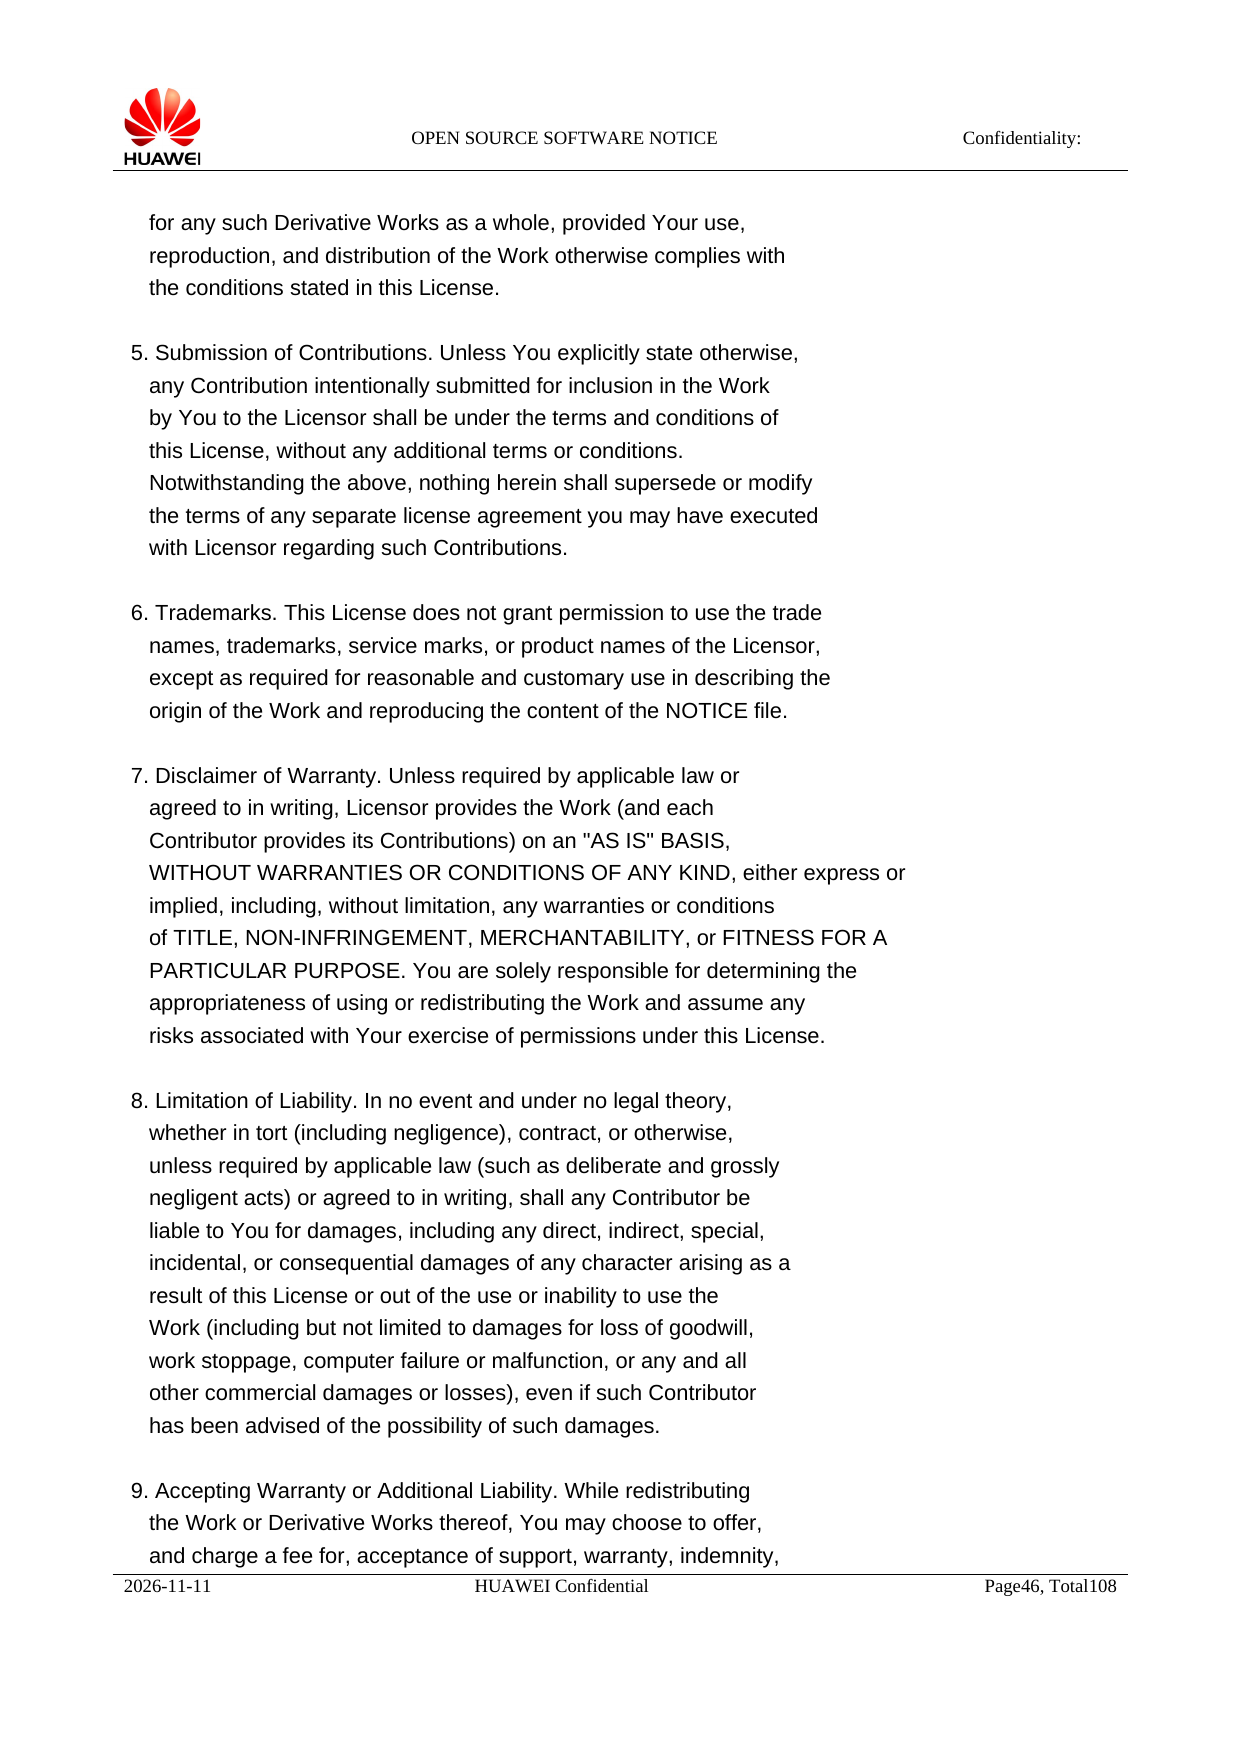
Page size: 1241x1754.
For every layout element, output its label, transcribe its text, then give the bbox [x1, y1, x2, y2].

text incidental, or consequential damages of any character arising as a [112, 1246, 1128, 1279]
text reproduction, and distribution of the Work otherwise complies with [112, 239, 1128, 271]
text WITHOUT WARRANTIES OR CONDITIONS OF ANY KIND, either express or [112, 856, 1128, 889]
text appropriateness of using or redistributing the Work and assume any [112, 986, 1128, 1019]
text any Contribution intentionally submitted for inclusion in the Work [112, 369, 1128, 401]
text except as required for reasonable and customary use in describing the [112, 661, 1128, 694]
text PARTICULAR PURPOSE. You are solely responsible for determining the [112, 954, 1128, 986]
text whether in tort (including negligence), contract, or otherwise, [112, 1116, 1128, 1149]
text 8. Limitation of Liability. In no event and under no legal theory, [112, 1084, 1128, 1116]
text work stoppage, computer failure or malfunction, or any and all [112, 1344, 1128, 1376]
text 6. Trademarks. This License does not grant permission to use the trade [112, 596, 1128, 629]
text by You to the Licensor shall be under the terms and conditions of [112, 401, 1128, 434]
text negligent acts) or agreed to in writing, shall any Contributor be [112, 1181, 1128, 1214]
text unless required by applicable law (such as deliberate and grossly [112, 1149, 1128, 1181]
text for any such Derivative Works as a whole, provided Your use, [112, 206, 1128, 239]
text risks associated with Your exercise of permissions under this License. [112, 1019, 1128, 1051]
text and charge a fee for, acceptance of support, warranty, indemnity, [112, 1539, 1128, 1571]
text has been advised of the possibility of such damages. [112, 1409, 1128, 1441]
text implied, including, without limitation, any warranties or conditions [112, 889, 1128, 921]
text liable to You for damages, including any direct, indirect, special, [112, 1214, 1128, 1246]
text the terms of any separate license agreement you may have executed [112, 499, 1128, 531]
text 9. Accepting Warranty or Additional Liability. While redistributing [112, 1474, 1128, 1506]
text other commercial damages or losses), even if such Contributor [112, 1376, 1128, 1409]
text result of this License or out of the use or inability to use the [112, 1279, 1128, 1311]
text Contributor provides its Contributions) on an "AS IS" BASIS, [112, 824, 1128, 856]
text this License, without any additional terms or conditions. [112, 434, 1128, 466]
text 7. Disclaimer of Warranty. Unless required by applicable law or [112, 759, 1128, 791]
text Notwithstanding the above, nothing herein shall supersede or modify [112, 466, 1128, 499]
text with Licensor regarding such Contributions. [112, 531, 1128, 564]
text of TITLE, NON-INFRINGEMENT, MERCHANTABILITY, or FITNESS FOR A [112, 921, 1128, 954]
text the Work or Derivative Works thereof, You may choose to offer, [112, 1506, 1128, 1539]
text 5. Submission of Contributions. Unless You explicitly state otherwise, [112, 336, 1128, 369]
text names, trademarks, service marks, or product names of the Licensor, [112, 629, 1128, 661]
text the conditions stated in this License. [112, 271, 1128, 304]
text agreed to in writing, Licensor provides the Work (and each [112, 791, 1128, 824]
text Work (including but not limited to damages for loss of goodwill, [112, 1311, 1128, 1344]
picture [124, 88, 201, 165]
text origin of the Work and reproducing the content of the NOTICE file. [112, 694, 1128, 726]
